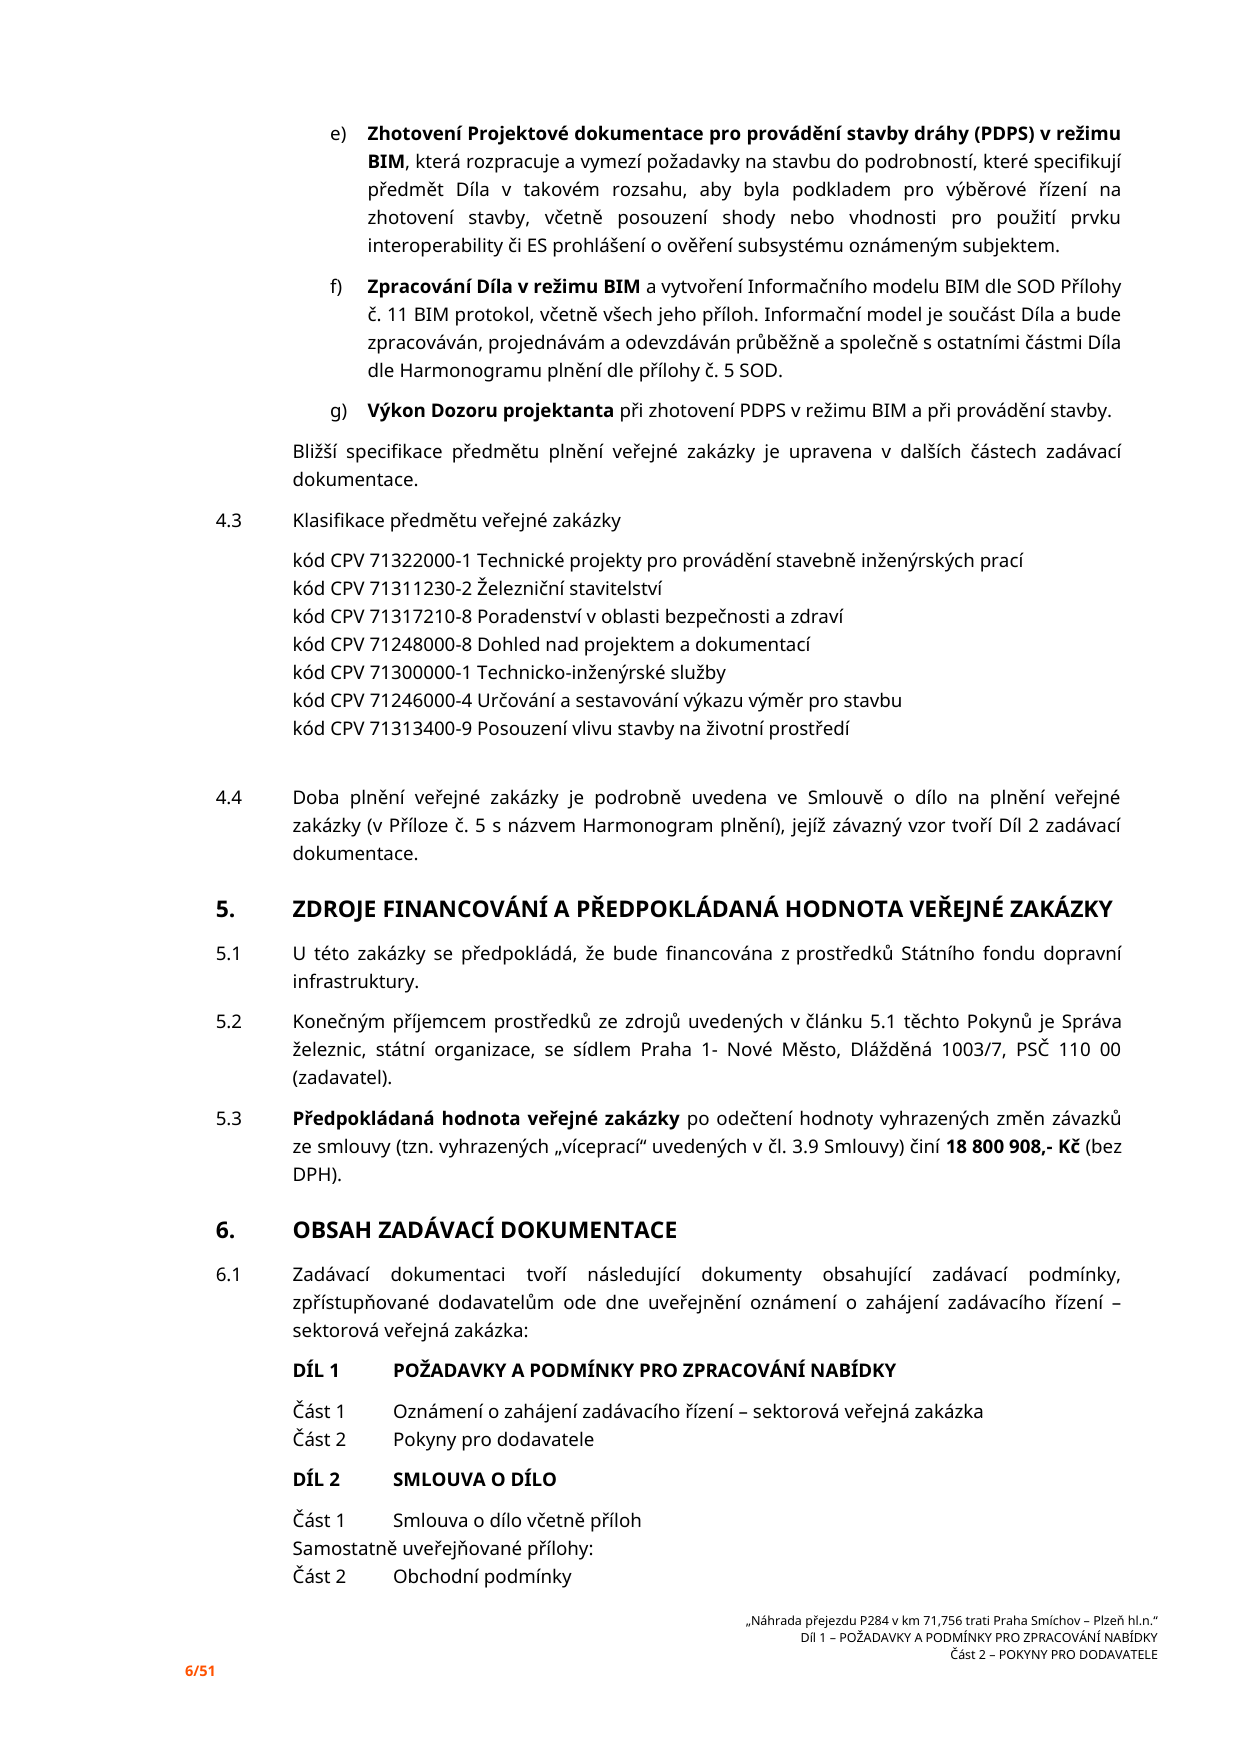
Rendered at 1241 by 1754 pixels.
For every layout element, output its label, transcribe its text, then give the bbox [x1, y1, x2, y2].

list Samostatně uveřejňované přílohy: [292, 1535, 1122, 1561]
text Část 2 Obchodní podmínky [292, 1563, 1122, 1589]
list Zpracování Díla v režimu BIM a vytvoření Informačního modelu BIM dle SOD Přílohy č. 11 BIM protokol, včetně všech jeho příloh. Informační model je součást Díla a bude zpracováván, projednávám a odevzdáván průběžně a společně s ostatními částmi Díla dle Harmonogramu plnění dle přílohy č. 5 SOD. [330, 273, 1122, 383]
text Konečným příjemcem prostředků ze zdrojů uvedených v článku 5.1 těchto Pokynů je Správa železnic, státní organizace, se sídlem Praha 1- Nové Město, Dlážděná 1003/7, PSČ 110 00 (zadavatel). [216, 1008, 1122, 1090]
text Zadávací dokumentaci tvoří následující dokumenty obsahující zadávací podmínky, zpřístupňované dodavatelům ode dne uveřejnění oznámení o zahájení zadávacího řízení – sektorová veřejná zakázka: [216, 1261, 1122, 1343]
list kód CPV 71300000-1 Technicko-inženýrské služby [292, 659, 1122, 685]
text Doba plnění veřejné zakázky je podrobně uvedena ve Smlouvě o dílo na plnění veřejné zakázky (v Příloze č. 5 s názvem Harmonogram plnění), jejíž závazný vzor tvoří Díl 2 zadávací dokumentace. [216, 784, 1122, 866]
list kód CPV 71322000-1 Technické projekty pro provádění stavebně inženýrských prací [292, 547, 1122, 573]
text OBSAH ZADÁVACÍ DOKUMENTACE [216, 1214, 1122, 1245]
list Zhotovení Projektové dokumentace pro provádění stavby dráhy (PDPS) v režimu BIM, která rozpracuje a vymezí požadavky na stavbu do podrobností, které specifikují předmět Díla v takovém rozsahu, aby byla podkladem pro výběrové řízení na zhotovení stavby, včetně posouzení shody nebo vhodnosti pro použití prvku interoperability či ES prohlášení o ověření subsystému oznámeným subjektem. [330, 121, 1122, 258]
text DÍL 2 SMLOUVA O DÍLO [292, 1467, 1122, 1492]
list kód CPV 71248000-8 Dohled nad projektem a dokumentací [292, 631, 1122, 657]
list kód CPV 71311230-2 Železniční stavitelství [292, 575, 1122, 601]
list kód CPV 71317210-8 Poradenství v oblasti bezpečnosti a zdraví [292, 603, 1122, 629]
text Klasifikace předmětu veřejné zakázky [216, 507, 1122, 532]
text Část 2 Pokyny pro dodavatele [292, 1426, 1122, 1452]
text Předpokládaná hodnota veřejné zakázky po odečtení hodnoty vyhrazených změn závazků ze smlouvy (tzn. vyhrazených „víceprací“ uvedených v čl. 3.9 Smlouvy) činí 18 800 908,- Kč (bez DPH). [216, 1105, 1122, 1187]
list kód CPV 71246000-4 Určování a sestavování výkazu výměr pro stavbu [292, 687, 1122, 713]
list Bližší specifikace předmětu plnění veřejné zakázky je upravena v dalších částech zadávací dokumentace. [292, 438, 1122, 492]
text DÍL 1 POŽADAVKY A PODMÍNKY PRO ZPRACOVÁNÍ NABÍDKY [292, 1358, 1122, 1383]
text U této zakázky se předpokládá, že bude financována z prostředků Státního fondu dopravní infrastruktury. [216, 940, 1122, 993]
text ZDROJE FINANCOVÁNÍ a PŘEDPOKLÁDANÁ HODNOTA VEŘEJNÉ ZAKÁZKY [216, 893, 1122, 924]
list kód CPV 71313400-9 Posouzení vlivu stavby na životní prostředí [292, 716, 1122, 741]
list Výkon Dozoru projektanta při zhotovení PDPS v režimu BIM a při provádění stavby. [330, 398, 1122, 423]
text Část 1 Oznámení o zahájení zadávacího řízení – sektorová veřejná zakázka [292, 1398, 1122, 1424]
text Část 1 Smlouva o dílo včetně příloh [292, 1507, 1122, 1533]
